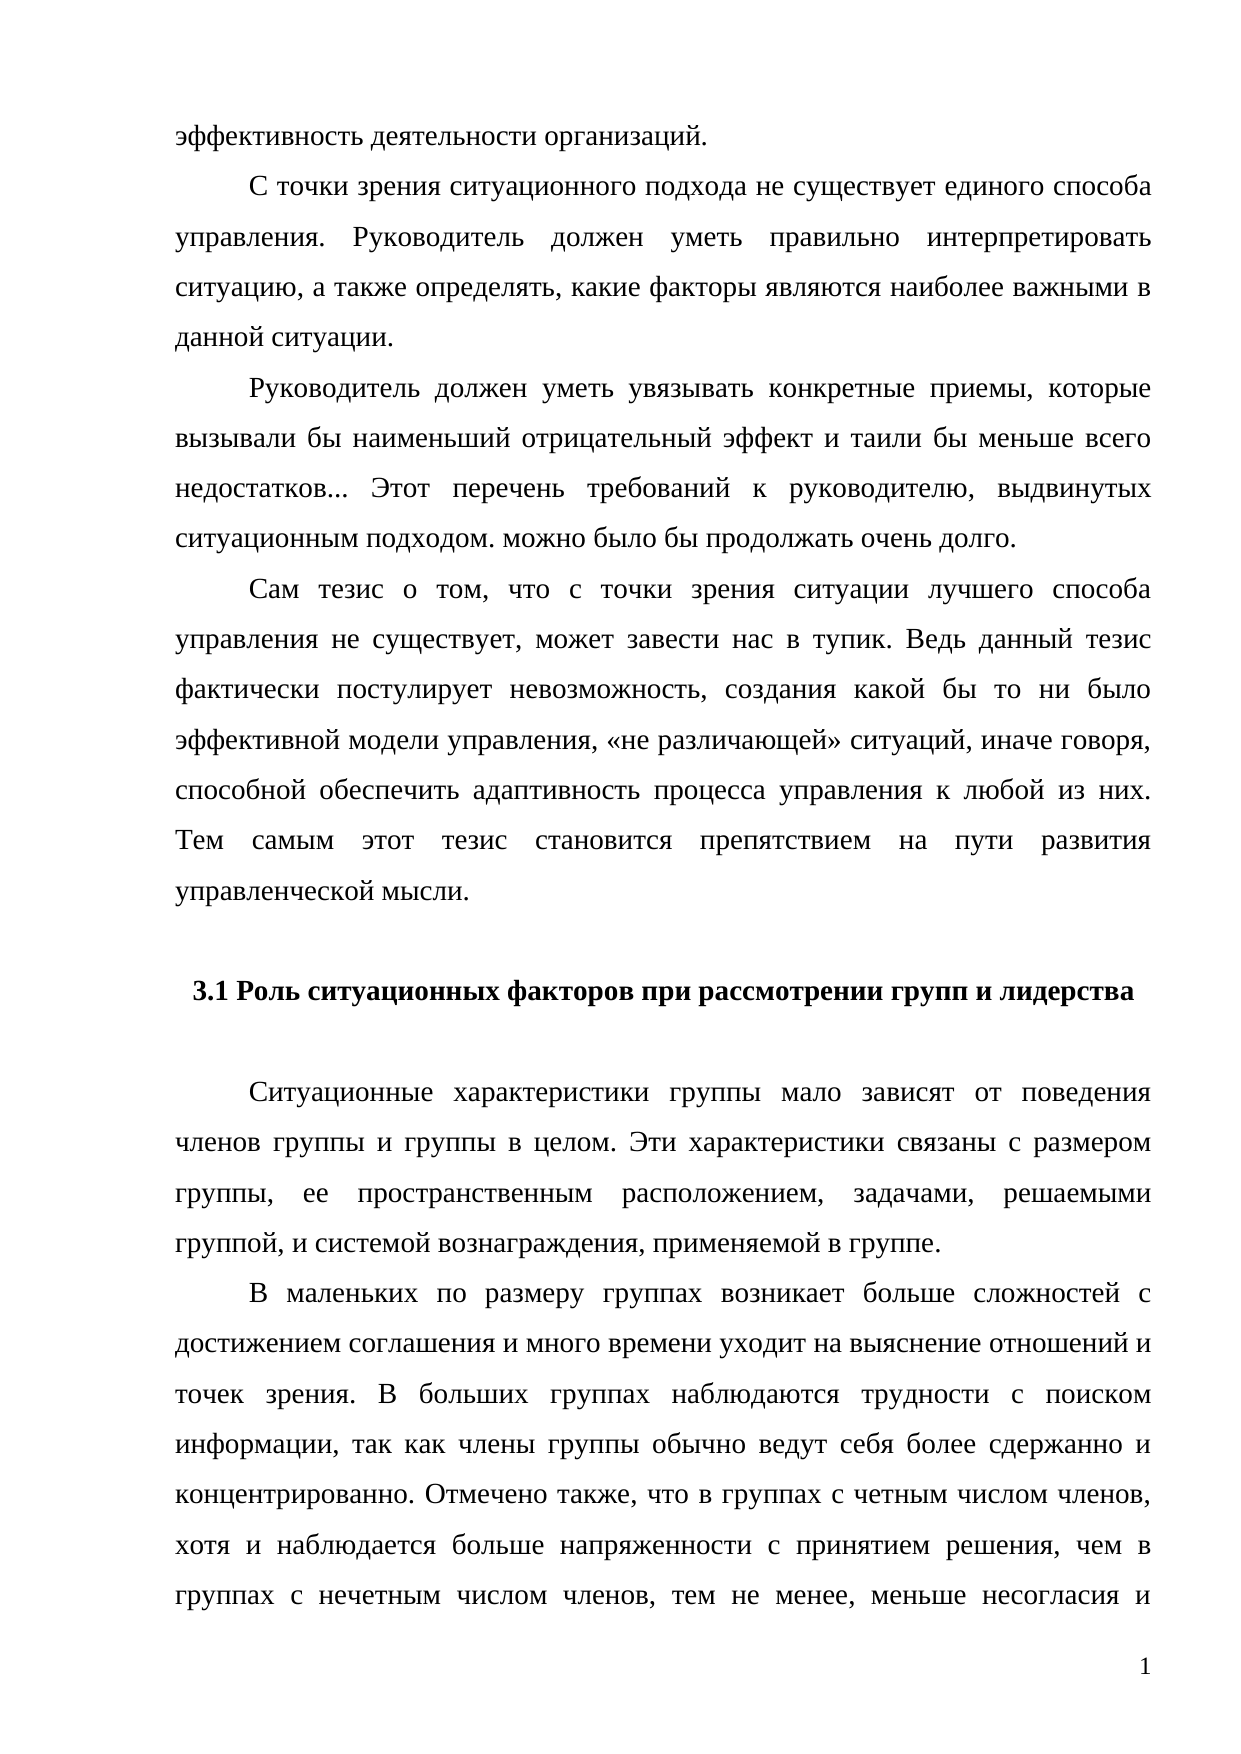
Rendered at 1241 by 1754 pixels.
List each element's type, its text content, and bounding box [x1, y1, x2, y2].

text Сам тезис о том, что с точки зрения ситуации лучшего способа управления не существует, может завести нас в тупик. Ведь данный тезис фактически постулирует невозможность, создания какой бы то ни было эффективной модели управления, «не различающей» ситуаций, иначе говоря, способной обеспечить адаптивность процесса управления к любой из них. Тем самым этот тезис становится препятствием на пути развития управленческой мысли. [175, 571, 1152, 906]
text Руководитель должен уметь увязывать конкретные приемы, которые вызывали бы наименьший отрицательный эффект и таили бы меньше всего недостатков... Этот перечень требований к руководителю, выдвинутых ситуационным подходом. можно было бы продолжать очень долго. [175, 370, 1152, 554]
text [175, 118, 1152, 152]
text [175, 1275, 1152, 1611]
text 3.1 Роль ситуационных факторов при рассмотрении групп и лидерства [175, 973, 1152, 1007]
text С точки зрения ситуационного подхода не существует единого способа управления. Руководитель должен уметь правильно интерпретировать ситуацию, а также определять, какие факторы являются наиболее важными в данной ситуации. [175, 168, 1152, 353]
text Ситуационные характеристики группы мало зависят от поведения членов группы и группы в целом. Эти характеристики связаны с размером группы, ее пространственным расположением, задачами, решаемыми группой, и системой вознаграждения, применяемой в группе. [175, 1074, 1152, 1258]
